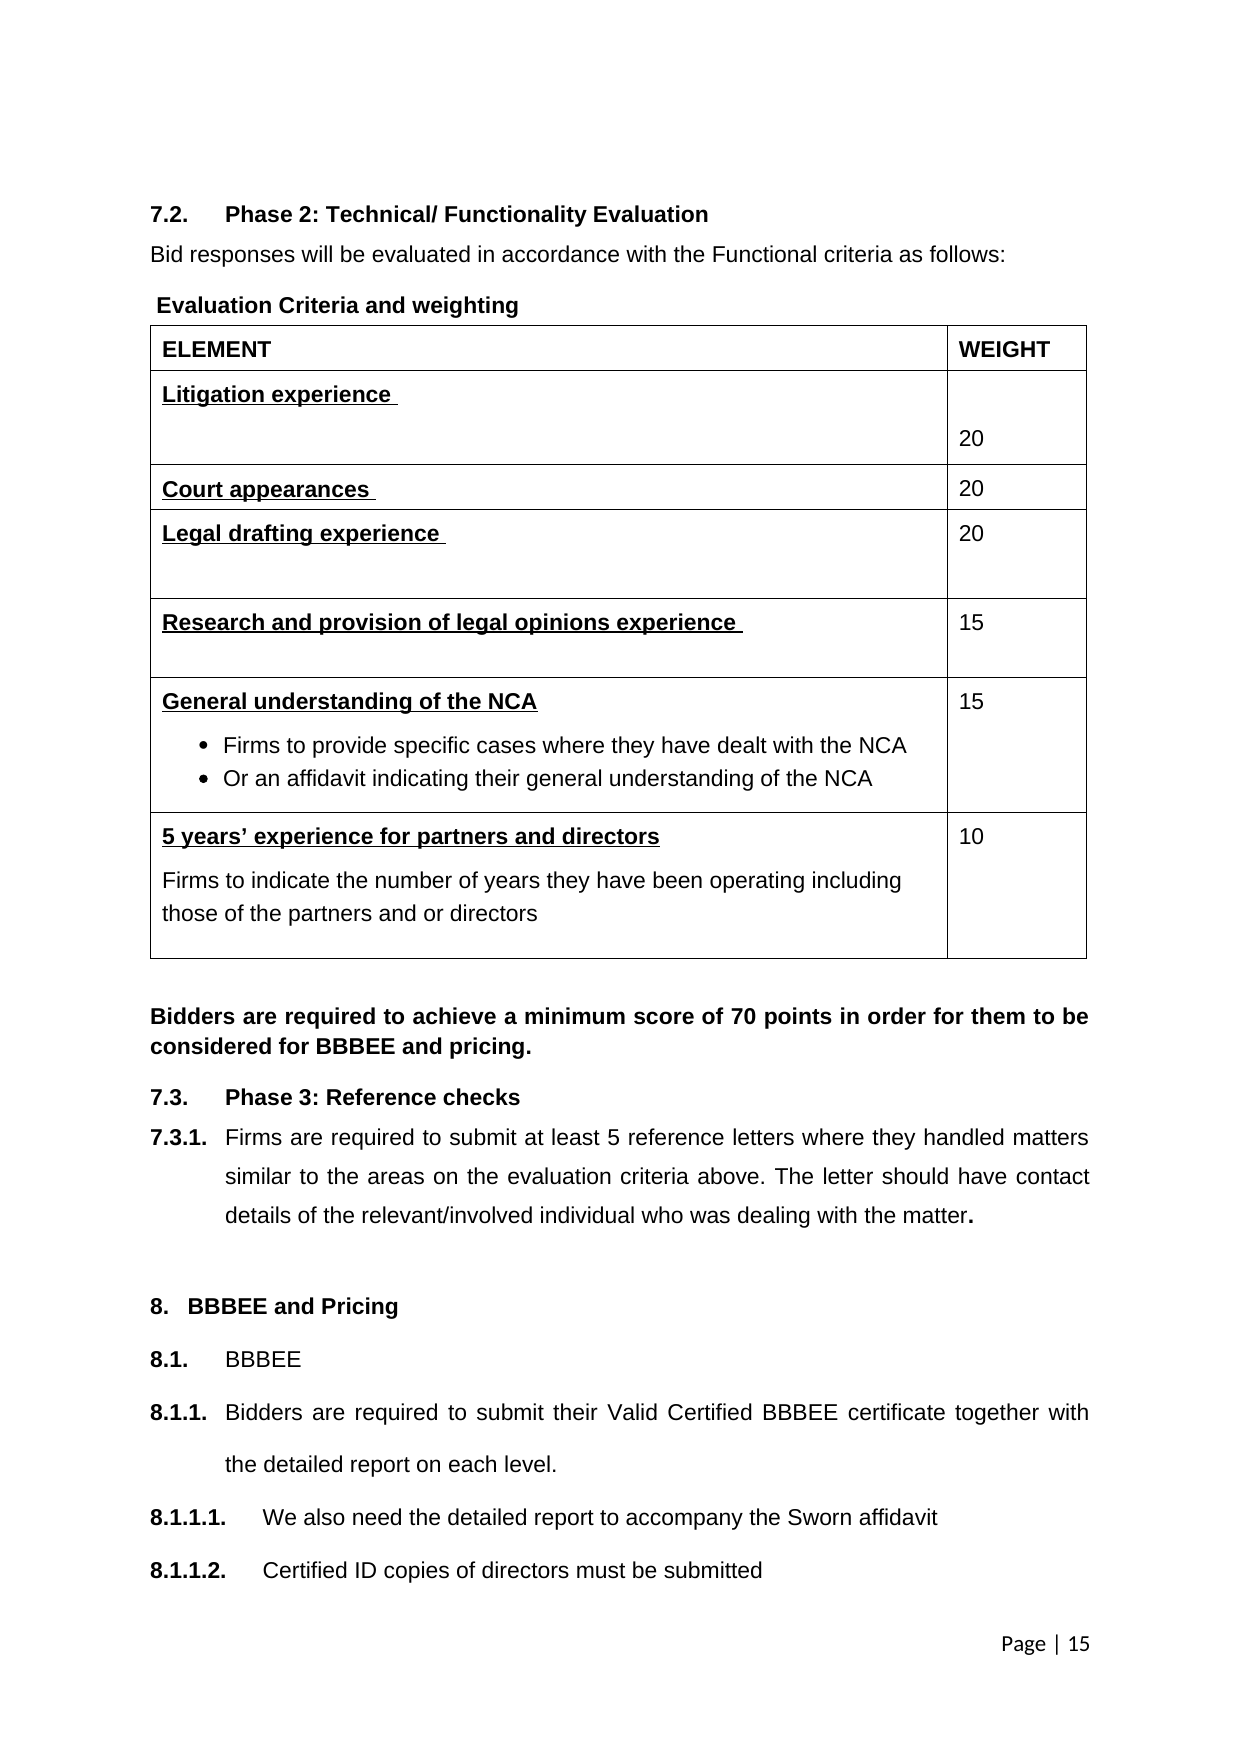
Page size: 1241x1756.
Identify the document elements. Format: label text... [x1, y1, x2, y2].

table_header ELEMENT [151, 326, 947, 370]
table_cell 20 [948, 371, 1086, 464]
table_cell Research and provision of legal opinions experience [151, 599, 947, 677]
table_cell Court appearances [151, 465, 947, 509]
table_cell 20 [948, 510, 1086, 598]
table_cell Legal drafting experience [151, 510, 947, 598]
table_cell 10 [948, 813, 1086, 958]
text Evaluation Criteria and weighting [150, 292, 1079, 318]
table_cell 15 [948, 678, 1086, 812]
list Certified ID copies of directors must be submitted [150, 1557, 1090, 1583]
list Firms are required to submit at least 5 reference letters where they handled matters similar to the areas on the evaluation criteria above. The letter should have contact details of the relevant/involved individual who was dealing with the matter. [150, 1123, 1090, 1229]
table_cell 5 years’ experience for partners and directors Firms to indicate the number of years they have been operating including those of the partners and or directors [151, 813, 947, 958]
list Bidders are required to submit their Valid Certified BBBEE certificate together with the detailed report on each level. [150, 1398, 1090, 1477]
table_header WEIGHT [948, 326, 1086, 370]
table_cell 20 [948, 465, 1086, 509]
list Phase 2: Technical/ Functionality Evaluation [150, 201, 1090, 227]
text Bidders are required to achieve a minimum score of 70 points in order for them to be considered for BBBEE and pricing. [150, 1003, 1090, 1059]
list We also need the detailed report to accompany the Sworn affidavit [150, 1504, 1090, 1530]
list BBBEE [150, 1346, 1090, 1372]
text Bid responses will be evaluated in accordance with the Functional criteria as follows: [150, 241, 1090, 267]
table_cell General understanding of the NCA Firms to provide specific cases where they have dealt with the NCA Or an affidavit indicating their general understanding of the NCA [151, 678, 947, 812]
list Phase 3: Reference checks [150, 1084, 1090, 1110]
table_cell 15 [948, 599, 1086, 677]
list BBBEE and Pricing [150, 1293, 1090, 1319]
table_cell Litigation experience [151, 371, 947, 464]
